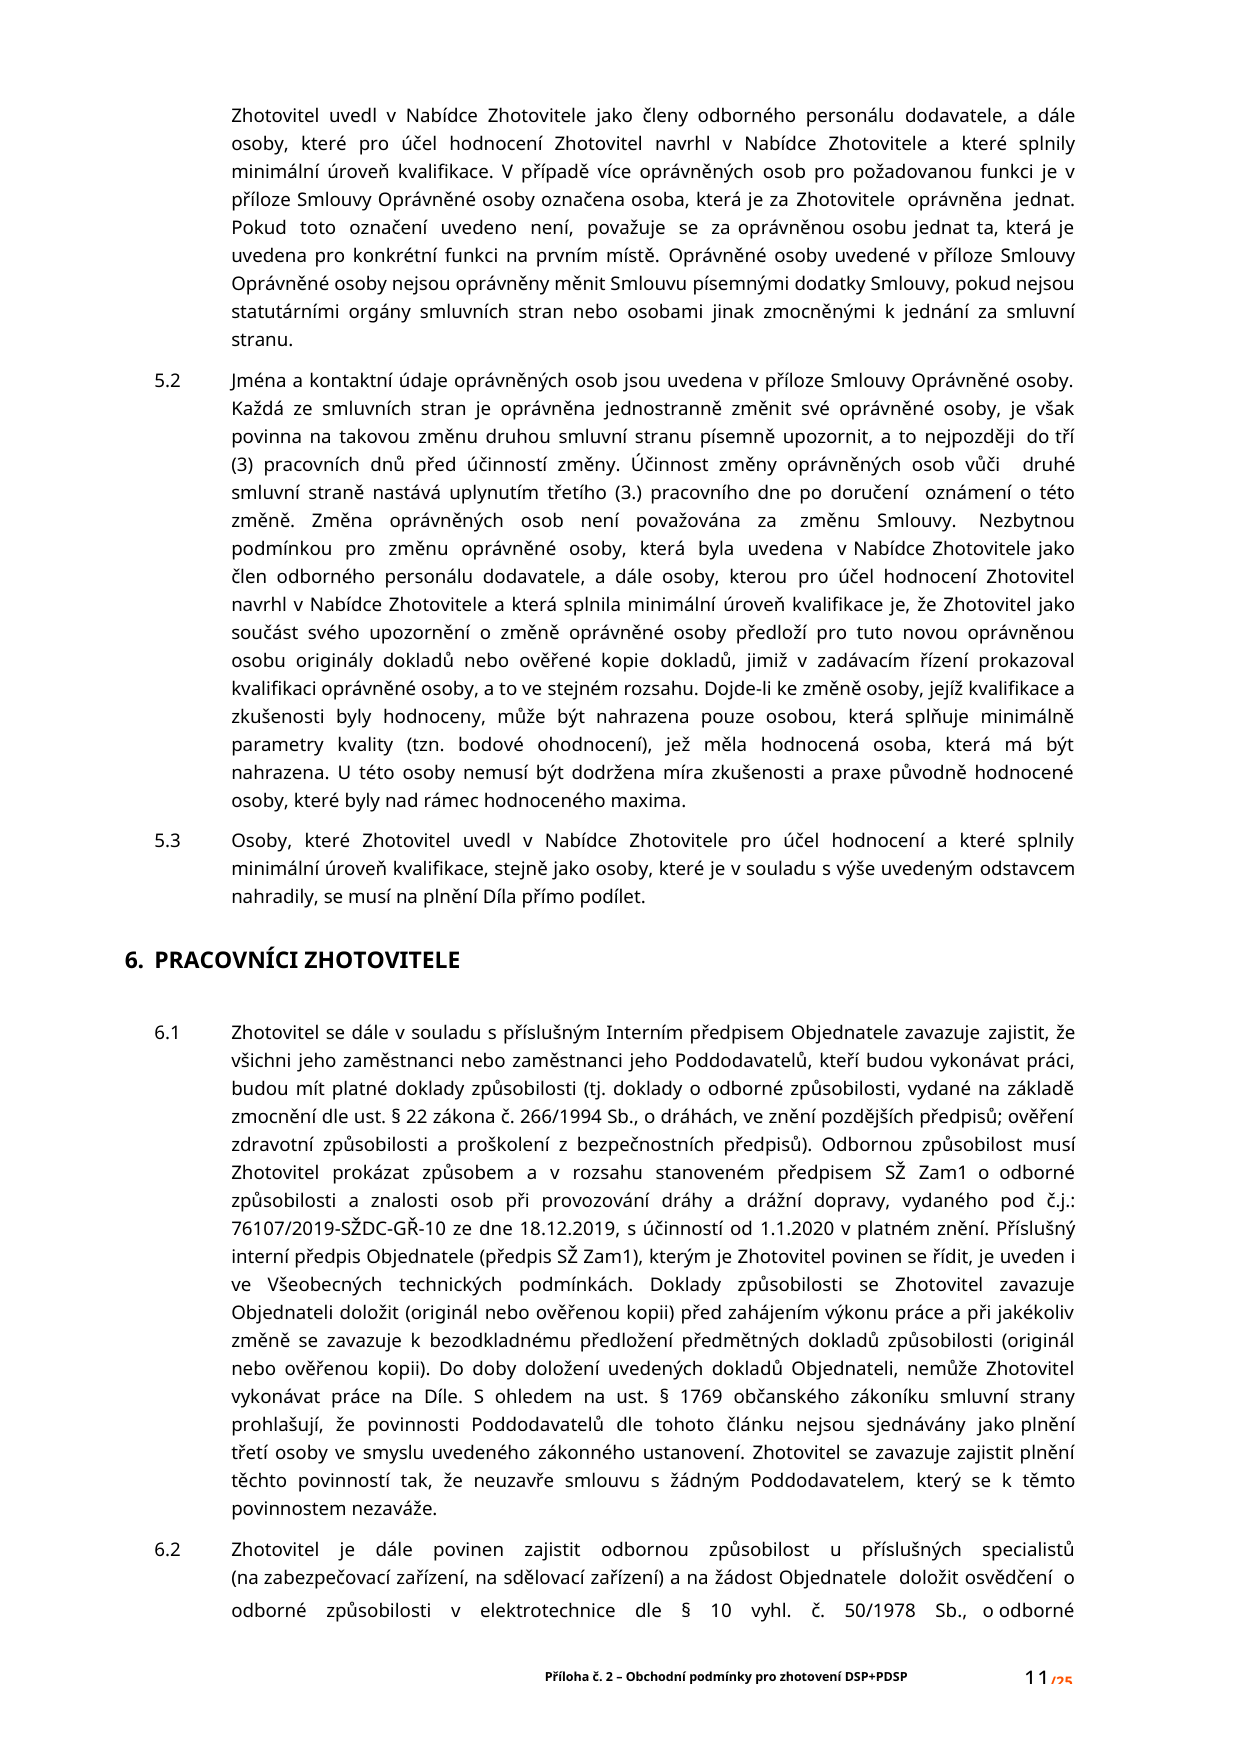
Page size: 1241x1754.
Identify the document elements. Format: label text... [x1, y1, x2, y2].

subtitle PRACOVNÍCI ZHOTOVITELE [124, 944, 1061, 975]
list Osoby, které Zhotovitel uvedl v Nabídce Zhotovitele pro účel hodnocení a které splnily minimální úroveň kvalifikace, stejně jako osoby, které je v souladu s výše uvedeným odstavcem nahradily, se musí na plnění Díla přímo podílet. [154, 828, 1075, 909]
list Jména a kontaktní údaje oprávněných osob jsou uvedena v příloze Smlouvy Oprávněné osoby. Každá ze smluvních stran je oprávněna jednostranně změnit své oprávněné osoby, je však povinna na takovou změnu druhou smluvní stranu písemně upozornit, a to nejpozději do tří (3) pracovních dnů před účinností změny. Účinnost změny oprávněných osob vůči druhé smluvní straně nastává uplynutím třetího (3.) pracovního dne po doručení oznámení o této změně. Změna oprávněných osob není považována za změnu Smlouvy. Nezbytnou podmínkou pro změnu oprávněné osoby, která byla uvedena v Nabídce Zhotovitele jako člen odborného personálu dodavatele, a dále osoby, kterou pro účel hodnocení Zhotovitel navrhl v Nabídce Zhotovitele a která splnila minimální úroveň kvalifikace je, že Zhotovitel jako součást svého upozornění o změně oprávněné osoby předloží pro tuto novou oprávněnou osobu originály dokladů nebo ověřené kopie dokladů, jimiž v zadávacím řízení prokazoval kvalifikaci oprávněné osoby, a to ve stejném rozsahu. Dojde-li ke změně osoby, jejíž kvalifikace a zkušenosti byly hodnoceny, může být nahrazena pouze osobou, která splňuje minimálně parametry kvality (tzn. bodové ohodnocení), jež měla hodnocená osoba, která má být nahrazena. U této osoby nemusí být dodržena míra zkušenosti a praxe původně hodnocené osoby, které byly nad rámec hodnoceného maxima. [154, 367, 1075, 813]
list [154, 102, 1075, 352]
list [154, 1536, 1075, 1624]
list Zhotovitel se dále v souladu s příslušným Interním předpisem Objednatele zavazuje zajistit, že všichni jeho zaměstnanci nebo zaměstnanci jeho Poddodavatelů, kteří budou vykonávat práci, budou mít platné doklady způsobilosti (tj. doklady o odborné způsobilosti, vydané na základě zmocnění dle ust. § 22 zákona č. 266/1994 Sb., o dráhách, ve znění pozdějších předpisů; ověření zdravotní způsobilosti a proškolení z bezpečnostních předpisů). Odbornou způsobilost musí Zhotovitel prokázat způsobem a v rozsahu stanoveném předpisem SŽ Zam1 o odborné způsobilosti a znalosti osob při provozování dráhy a drážní dopravy, vydaného pod č.j.: 76107/2019-SŽDC-GŘ-10 ze dne 18.12.2019, s účinností od 1.1.2020 v platném znění. Příslušný interní předpis Objednatele (předpis SŽ Zam1), kterým je Zhotovitel povinen se řídit, je uveden i ve Všeobecných technických podmínkách. Doklady způsobilosti se Zhotovitel zavazuje Objednateli doložit (originál nebo ověřenou kopii) před zahájením výkonu práce a při jakékoliv změně se zavazuje k bezodkladnému předložení předmětných dokladů způsobilosti (originál nebo ověřenou kopii). Do doby doložení uvedených dokladů Objednateli, nemůže Zhotovitel vykonávat práce na Díle. S ohledem na ust. § 1769 občanského zákoníku smluvní strany prohlašují, že povinnosti Poddodavatelů dle tohoto článku nejsou sjednávány jako plnění třetí osoby ve smyslu uvedeného zákonného ustanovení. Zhotovitel se zavazuje zajistit plnění těchto povinností tak, že neuzavře smlouvu s žádným Poddodavatelem, který se k těmto povinnostem nezaváže. [154, 1019, 1075, 1521]
